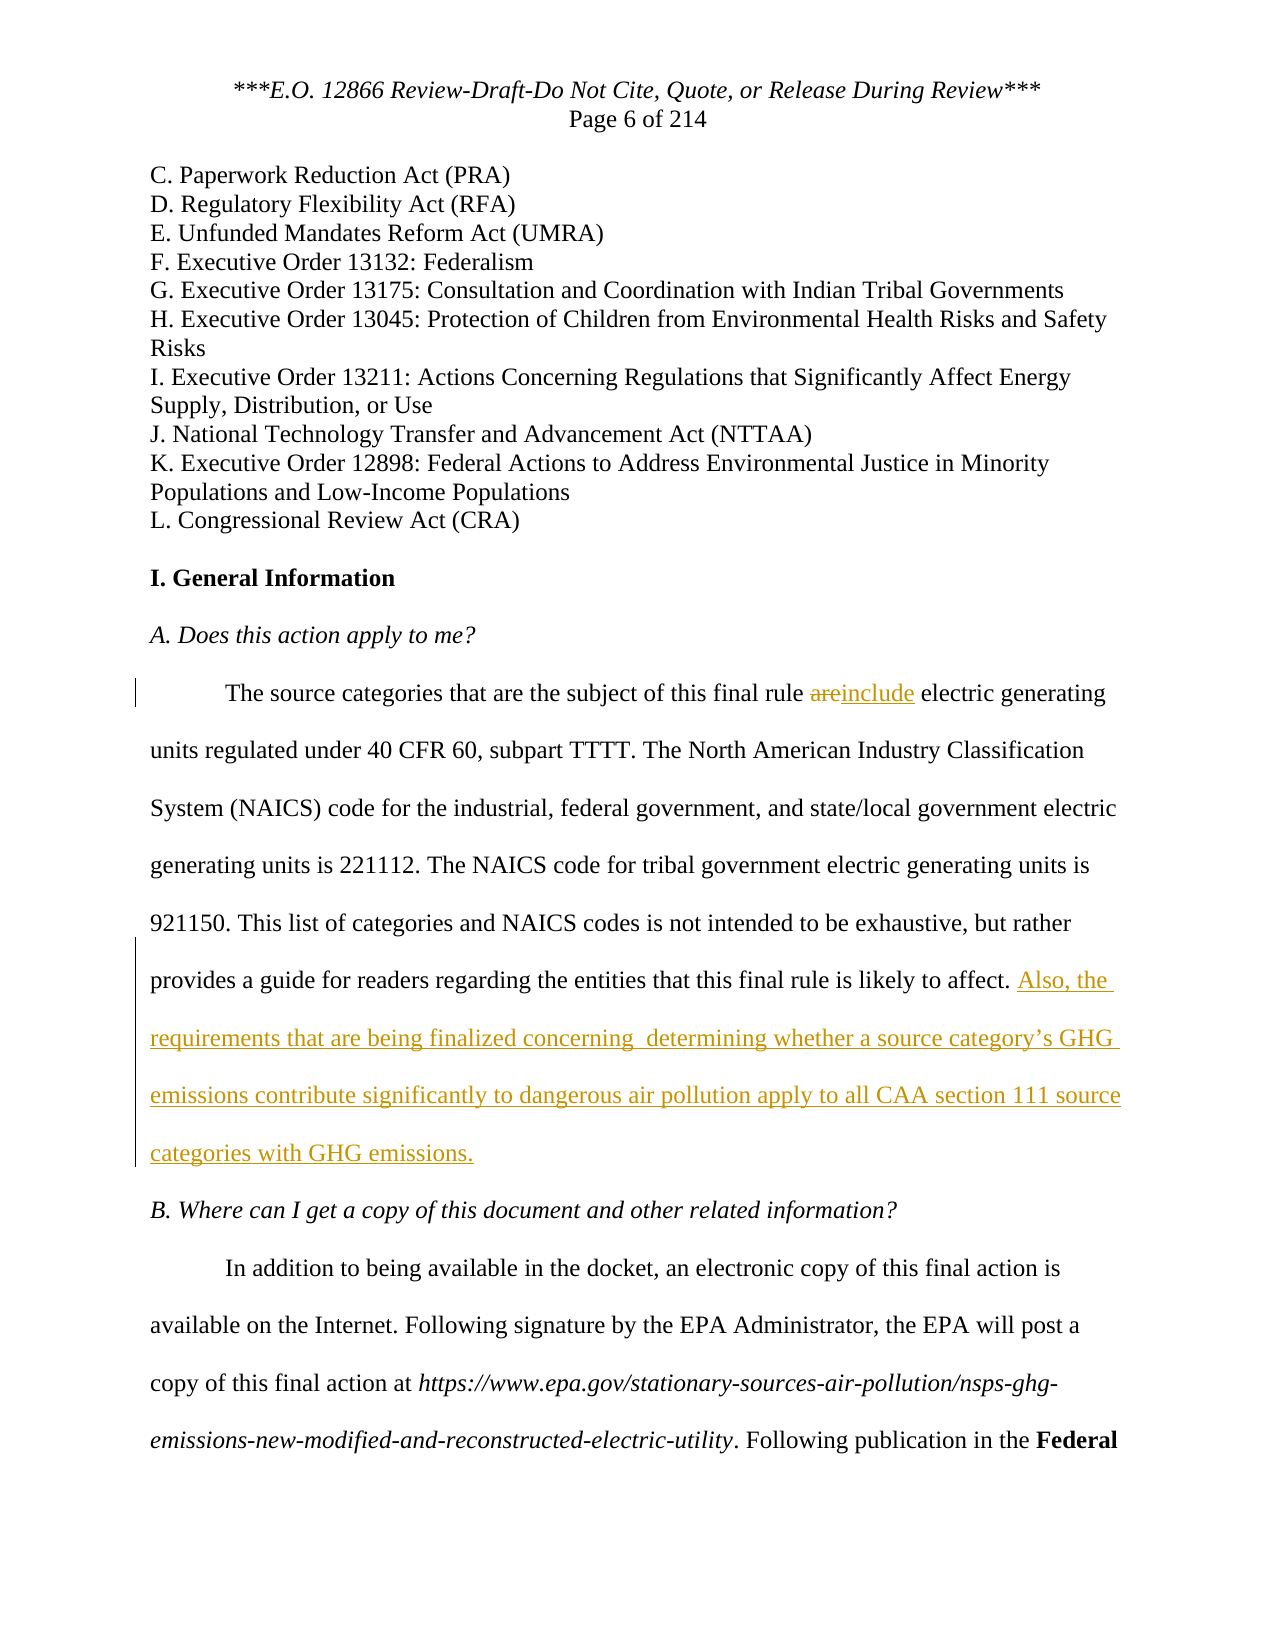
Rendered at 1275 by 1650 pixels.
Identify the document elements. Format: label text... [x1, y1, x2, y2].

subtitle B. Where can I get a copy of this document and other related information? [150, 1196, 1125, 1224]
text The source categories that are the subject of this final rule electric generating units regulated under 40 CFR 60, subpart TTTT. The North American Industry Classification System (NAICS) code for the industrial, federal government, and state/local government electric generating units is 221112. The NAICS code for tribal government electric generating units is 921150. This list of categories and NAICS codes is not intended to be exhaustive, but rather provides a guide for readers regarding the entities that this final rule is likely to affect. [150, 678, 1125, 1167]
text E. Unfunded Mandates Reform Act (UMRA) [150, 218, 1125, 247]
text I. Executive Order 13211: Actions Concerning Regulations that Significantly Affect Energy [150, 362, 1125, 391]
subtitle I. General Information [150, 563, 1125, 592]
text K. Executive Order 12898: Federal Actions to Address Environmental Justice in Minority [150, 448, 1125, 477]
subtitle A. Does this action apply to me? [150, 621, 1125, 649]
text Populations and Low-Income Populations [150, 477, 1125, 506]
text H. Executive Order 13045: Protection of Children from Environmental Health Risks and Safety [150, 304, 1125, 333]
text G. Executive Order 13175: Consultation and Coordination with Indian Tribal Governments [150, 276, 1125, 304]
text Supply, Distribution, or Use [150, 391, 1125, 419]
text J. National Technology Transfer and Advancement Act (NTTAA) [150, 419, 1125, 448]
text Risks [150, 333, 1125, 362]
text F. Executive Order 13132: Federalism [150, 247, 1125, 276]
text C. Paperwork Reduction Act (PRA) [150, 161, 1125, 189]
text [150, 1253, 1125, 1454]
text D. Regulatory Flexibility Act (RFA) [150, 189, 1125, 218]
text L. Congressional Review Act (CRA) [150, 506, 1125, 534]
